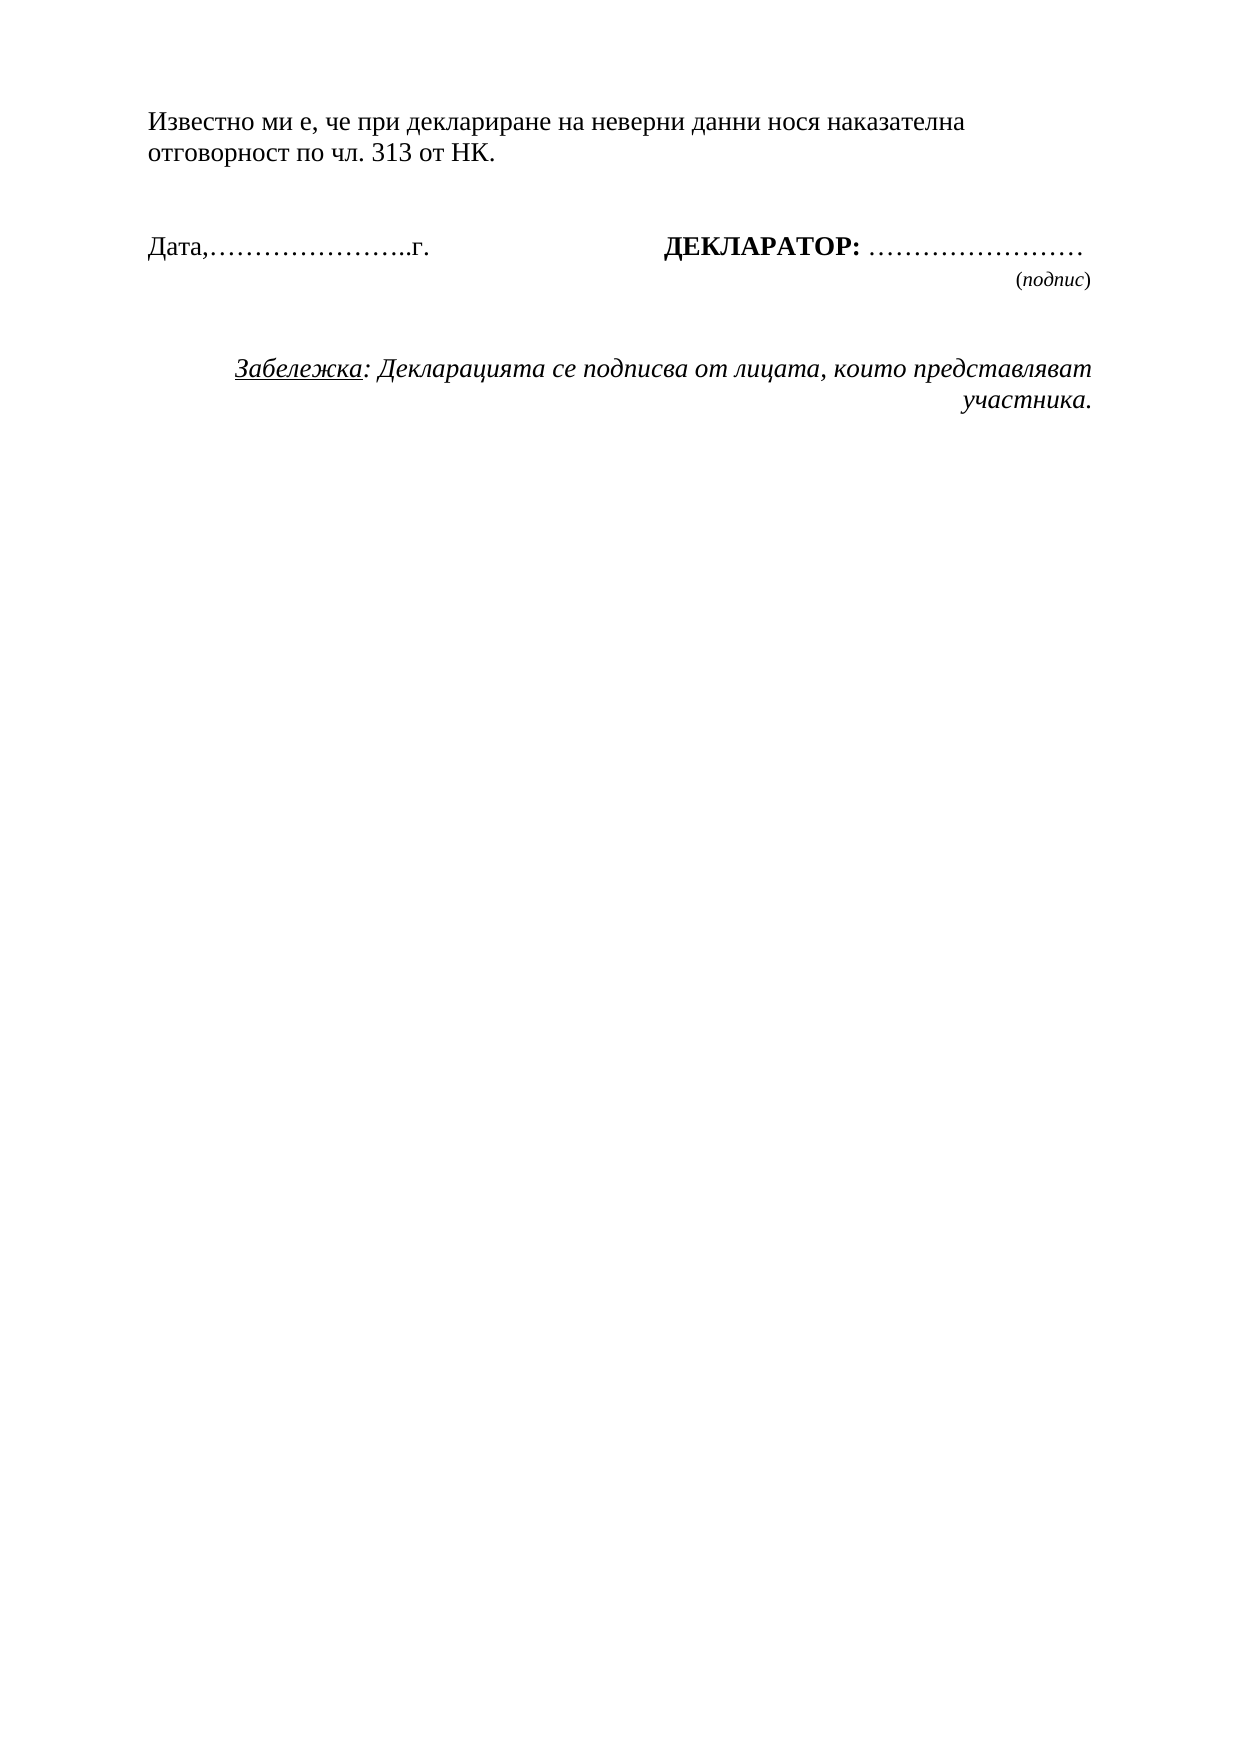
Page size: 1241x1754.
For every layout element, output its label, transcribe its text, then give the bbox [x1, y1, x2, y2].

text Известно ми е, че при деклариране на неверни данни нося наказателна отговорност по чл. 313 от НК. [148, 105, 1093, 167]
text Забележка: Декларацията се подписва от лицата, които представляват участника. [148, 352, 1093, 414]
text Дата,…………………..г. ДЕКЛАРАТОР: …………………… (подпис) [148, 229, 1093, 292]
